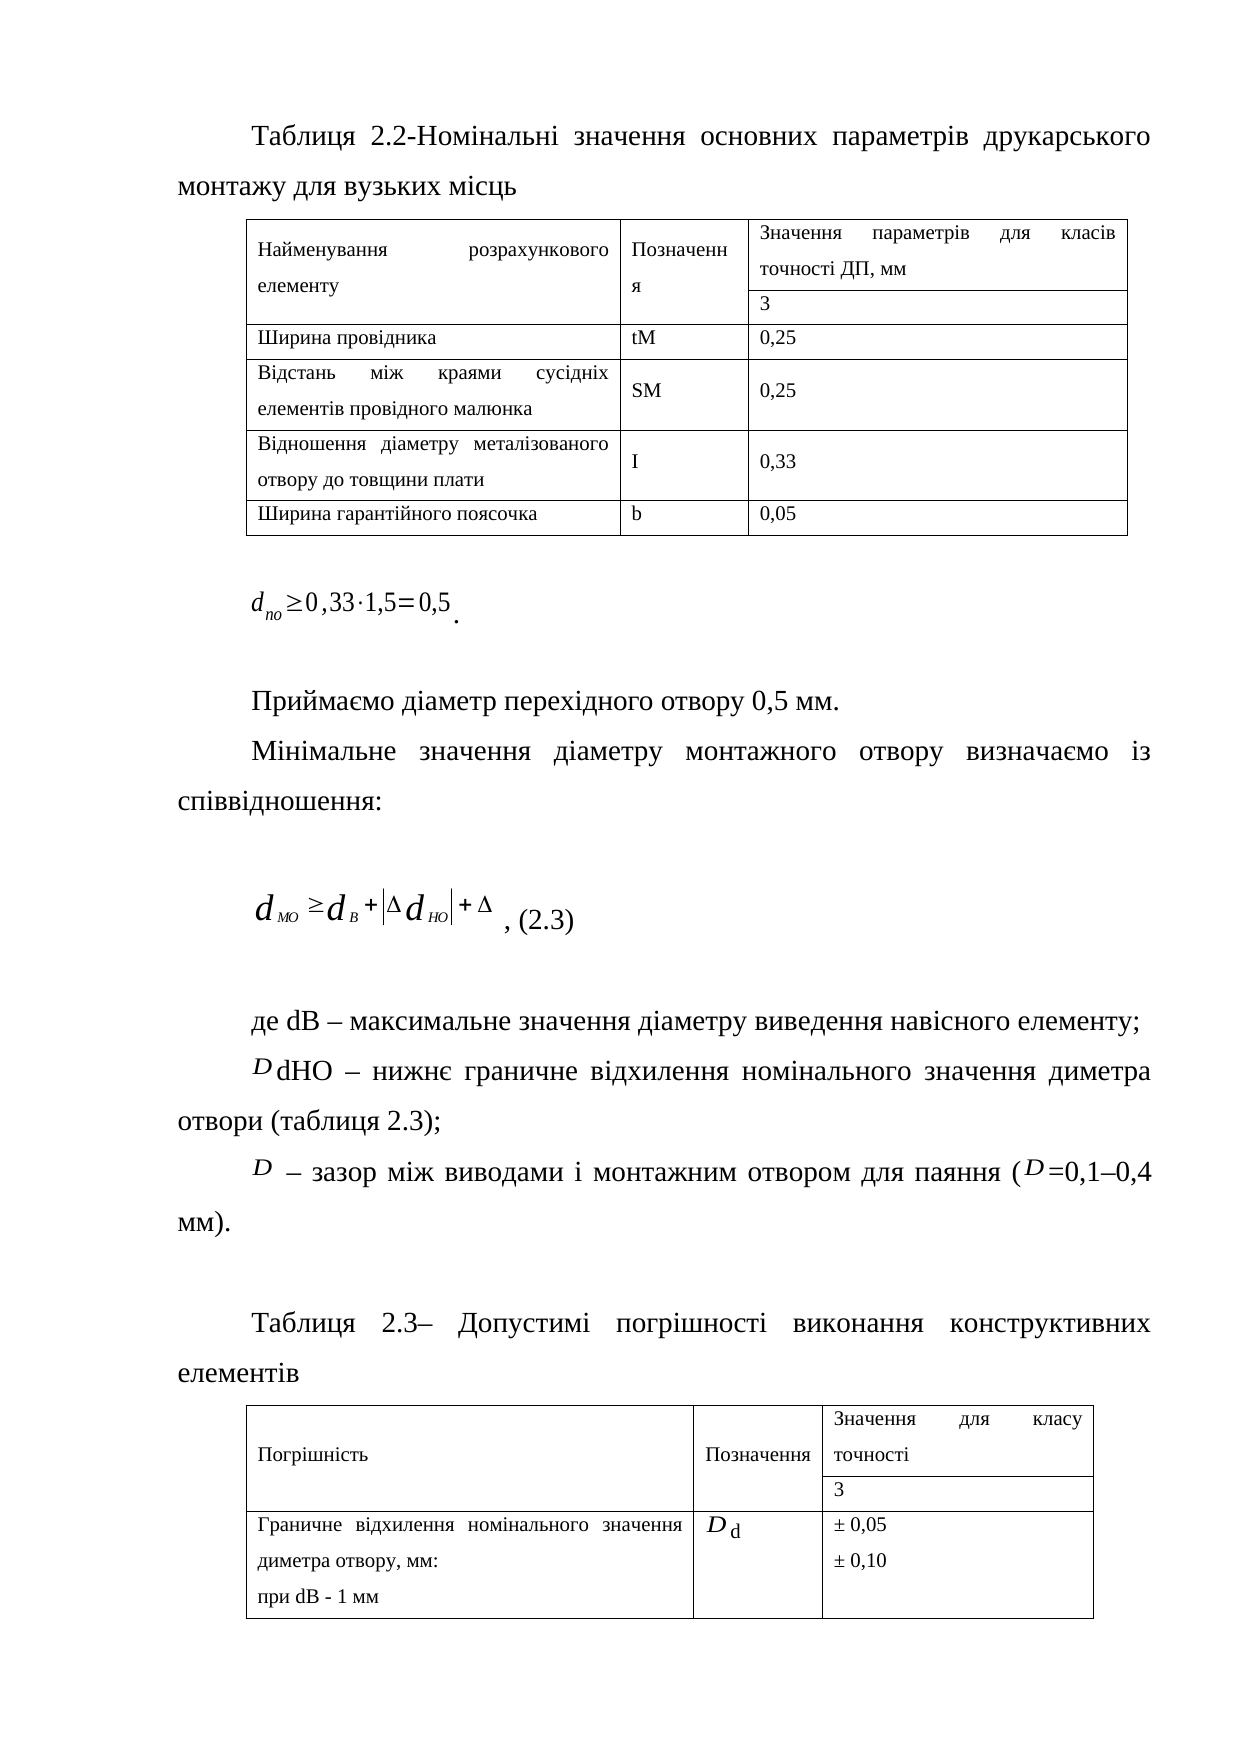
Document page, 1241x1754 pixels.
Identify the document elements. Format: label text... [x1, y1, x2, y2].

table_header Погрішність [247, 1406, 693, 1511]
table_cell tМ [621, 325, 748, 359]
table_cell Ширина провідника [247, 325, 620, 359]
text Таблиця 2.2-Номінальні значення основних параметрів друкарського монтажу для вузьких місць [177, 118, 1152, 202]
table_cell 0,33 [749, 431, 1127, 500]
text , (2.3) [177, 884, 1152, 936]
table_cell d [694, 1512, 822, 1617]
table_cell 0,25 [749, 325, 1127, 359]
text . [177, 586, 1152, 630]
table_header Позначення [621, 220, 748, 324]
table_cell SМ [621, 360, 748, 429]
table_cell b [621, 501, 748, 535]
table_cell Відстань між краями сусідніх елементів провідного малюнка [247, 360, 620, 429]
table_header Найменування розрахункового елементу [247, 220, 620, 324]
table_cell 0,05 [749, 501, 1127, 535]
table_cell 3 [823, 1477, 1093, 1511]
text Мінімальне значення діаметру монтажного отвору визначаємо із співвідношення: [177, 733, 1152, 817]
table_cell Ширина гарантійного поясочка [247, 501, 620, 535]
table_header Позначення [694, 1406, 822, 1511]
table_header Значення для класу точності [823, 1406, 1093, 1476]
table_cell Відношення діаметру металізованого отвору до товщини плати [247, 431, 620, 500]
table_cell 3 [749, 291, 1127, 324]
text dНО – нижнє граничне відхилення номінального значення диметра отвори (таблиця 2.3); [177, 1053, 1152, 1137]
table_cell 0,25 [749, 360, 1127, 429]
text де dВ – максимальне значення діаметру виведення навісного елементу; [177, 1003, 1152, 1036]
table_header Значення параметрів для класів точності ДП, мм [749, 220, 1127, 289]
text Приймаємо діаметр перехідного отвору 0,5 мм. [177, 683, 1152, 716]
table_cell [247, 1512, 693, 1617]
table_cell ± 0,05 ± 0,10 [823, 1512, 1093, 1617]
text Таблиця 2.3– Допустимі погрішності виконання конструктивних елементів [177, 1305, 1152, 1388]
text – зазор між виводами і монтажним отвором для паяння (=0,1–0,4 мм). [177, 1154, 1152, 1238]
table_cell I [621, 431, 748, 500]
